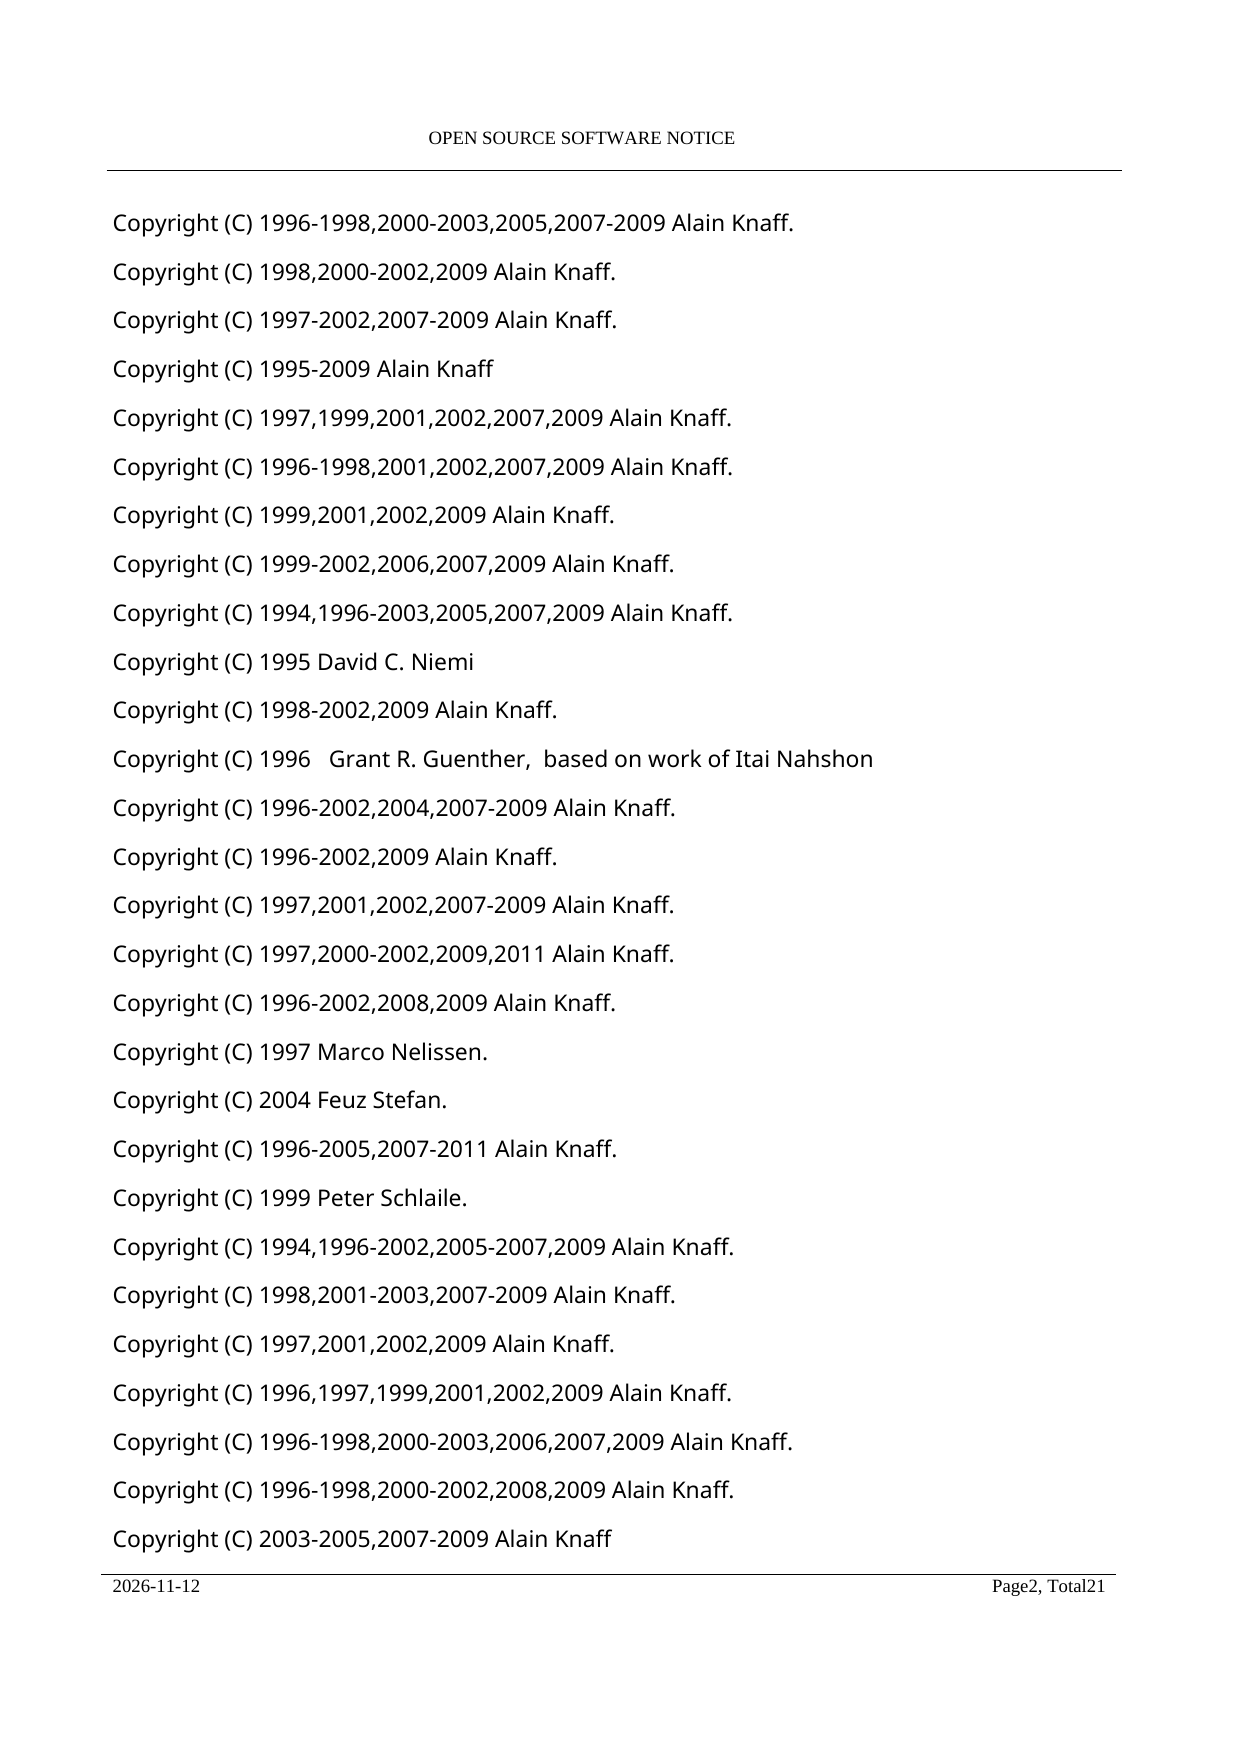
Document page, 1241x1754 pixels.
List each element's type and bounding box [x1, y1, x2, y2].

text [112, 206, 1128, 1555]
